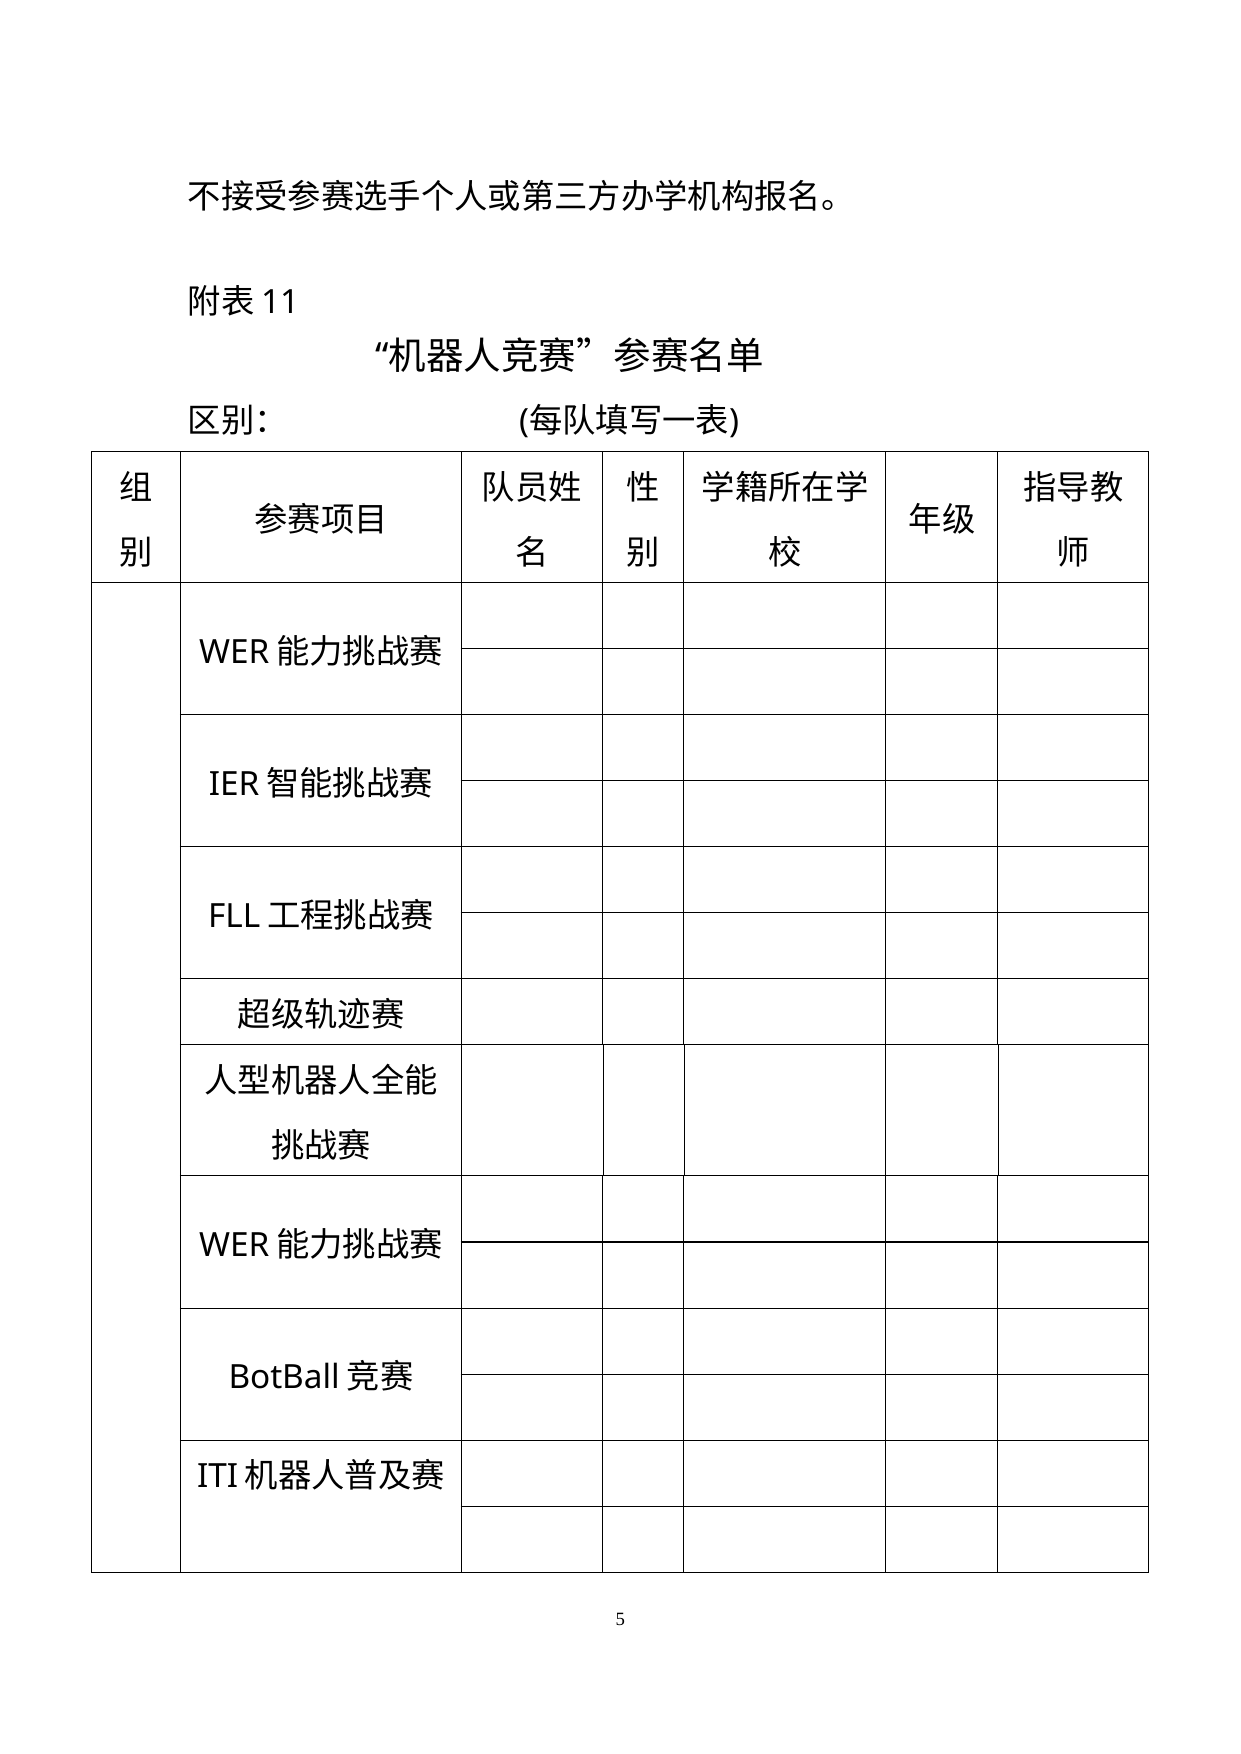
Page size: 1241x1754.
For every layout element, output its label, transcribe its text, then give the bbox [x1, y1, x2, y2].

table_cell [886, 1507, 997, 1572]
table_cell [886, 715, 997, 780]
table_cell [886, 913, 997, 978]
table_cell [684, 649, 885, 714]
table_cell [684, 715, 885, 780]
table_cell [998, 1309, 1148, 1373]
table_cell [462, 1375, 602, 1439]
table_cell [462, 1045, 603, 1175]
table_cell 人型机器人全能挑战赛 [181, 1045, 461, 1175]
table_cell [999, 1045, 1148, 1175]
table_cell [886, 1309, 997, 1373]
table_cell [886, 649, 997, 714]
table_cell [462, 583, 602, 648]
table_cell [998, 1441, 1148, 1506]
table_cell [886, 847, 997, 912]
table_cell [998, 715, 1148, 780]
table_cell FLL工程挑战赛 [181, 847, 461, 978]
table_cell [998, 1507, 1148, 1572]
table_cell [998, 1375, 1148, 1439]
table_cell [462, 1441, 602, 1506]
table_cell [998, 583, 1148, 648]
table_cell [462, 979, 602, 1044]
text 附表11 [187, 283, 1053, 321]
table_cell [604, 1045, 684, 1175]
table_cell [886, 1375, 997, 1439]
table_cell [603, 979, 683, 1044]
table_cell [998, 979, 1148, 1044]
table_cell [603, 1441, 683, 1506]
table_cell [684, 913, 885, 978]
table_cell [462, 913, 602, 978]
text 区别： (每队填写一表) [187, 386, 1053, 451]
table_cell [998, 847, 1148, 912]
table_cell [684, 979, 885, 1044]
table_cell [462, 649, 602, 714]
table_cell [886, 1243, 997, 1307]
table_header 队员姓名 [462, 452, 602, 582]
table_cell [998, 1176, 1148, 1241]
table_cell [603, 1375, 683, 1439]
table_cell [462, 1507, 602, 1572]
table_cell [603, 1507, 683, 1572]
table_cell [603, 1309, 683, 1373]
table_cell [998, 781, 1148, 846]
table_cell BotBall竞赛 [181, 1309, 461, 1439]
text “机器人竞赛”参赛名单 [187, 321, 1053, 386]
table_cell [684, 583, 885, 648]
table_cell [886, 1441, 997, 1506]
table_cell [684, 1176, 885, 1241]
table_header 年级 [886, 452, 997, 582]
table_cell [886, 583, 997, 648]
table_cell [603, 847, 683, 912]
table_cell [462, 1176, 602, 1241]
table_header 性别 [603, 452, 683, 582]
table_cell [685, 1045, 885, 1175]
table_header 参赛项目 [181, 452, 461, 582]
table_cell [684, 847, 885, 912]
table_cell [886, 979, 997, 1044]
table_cell [886, 1045, 998, 1175]
table_cell WER能力挑战赛 [181, 1176, 461, 1307]
table_cell WER能力挑战赛 [181, 583, 461, 714]
table_cell [886, 1176, 997, 1241]
table_cell [886, 781, 997, 846]
table_cell [462, 847, 602, 912]
table_cell [603, 1243, 683, 1307]
table_cell [603, 583, 683, 648]
table_header 学籍所在学校 [684, 452, 885, 582]
table_header 组别 [92, 452, 180, 582]
table_cell [684, 1243, 885, 1307]
table_cell [998, 649, 1148, 714]
table_cell IER智能挑战赛 [181, 715, 461, 846]
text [187, 162, 1053, 227]
table_cell [684, 1441, 885, 1506]
table_cell [998, 1243, 1148, 1307]
table_cell [684, 781, 885, 846]
table_cell ITI机器人普及赛 [181, 1441, 461, 1572]
table_header 指导教师 [998, 452, 1148, 582]
table_cell [462, 1243, 602, 1307]
table_cell [603, 781, 683, 846]
table_cell [684, 1507, 885, 1572]
table_cell [462, 715, 602, 780]
table_cell [462, 1309, 602, 1373]
table_cell [603, 649, 683, 714]
table_cell [684, 1309, 885, 1373]
table_cell [998, 913, 1148, 978]
table_cell 超级轨迹赛 [181, 979, 461, 1044]
table_cell [462, 781, 602, 846]
table_cell [603, 715, 683, 780]
table_cell [684, 1375, 885, 1439]
table_cell [603, 1176, 683, 1241]
table_cell [92, 583, 180, 1572]
table_cell [603, 913, 683, 978]
